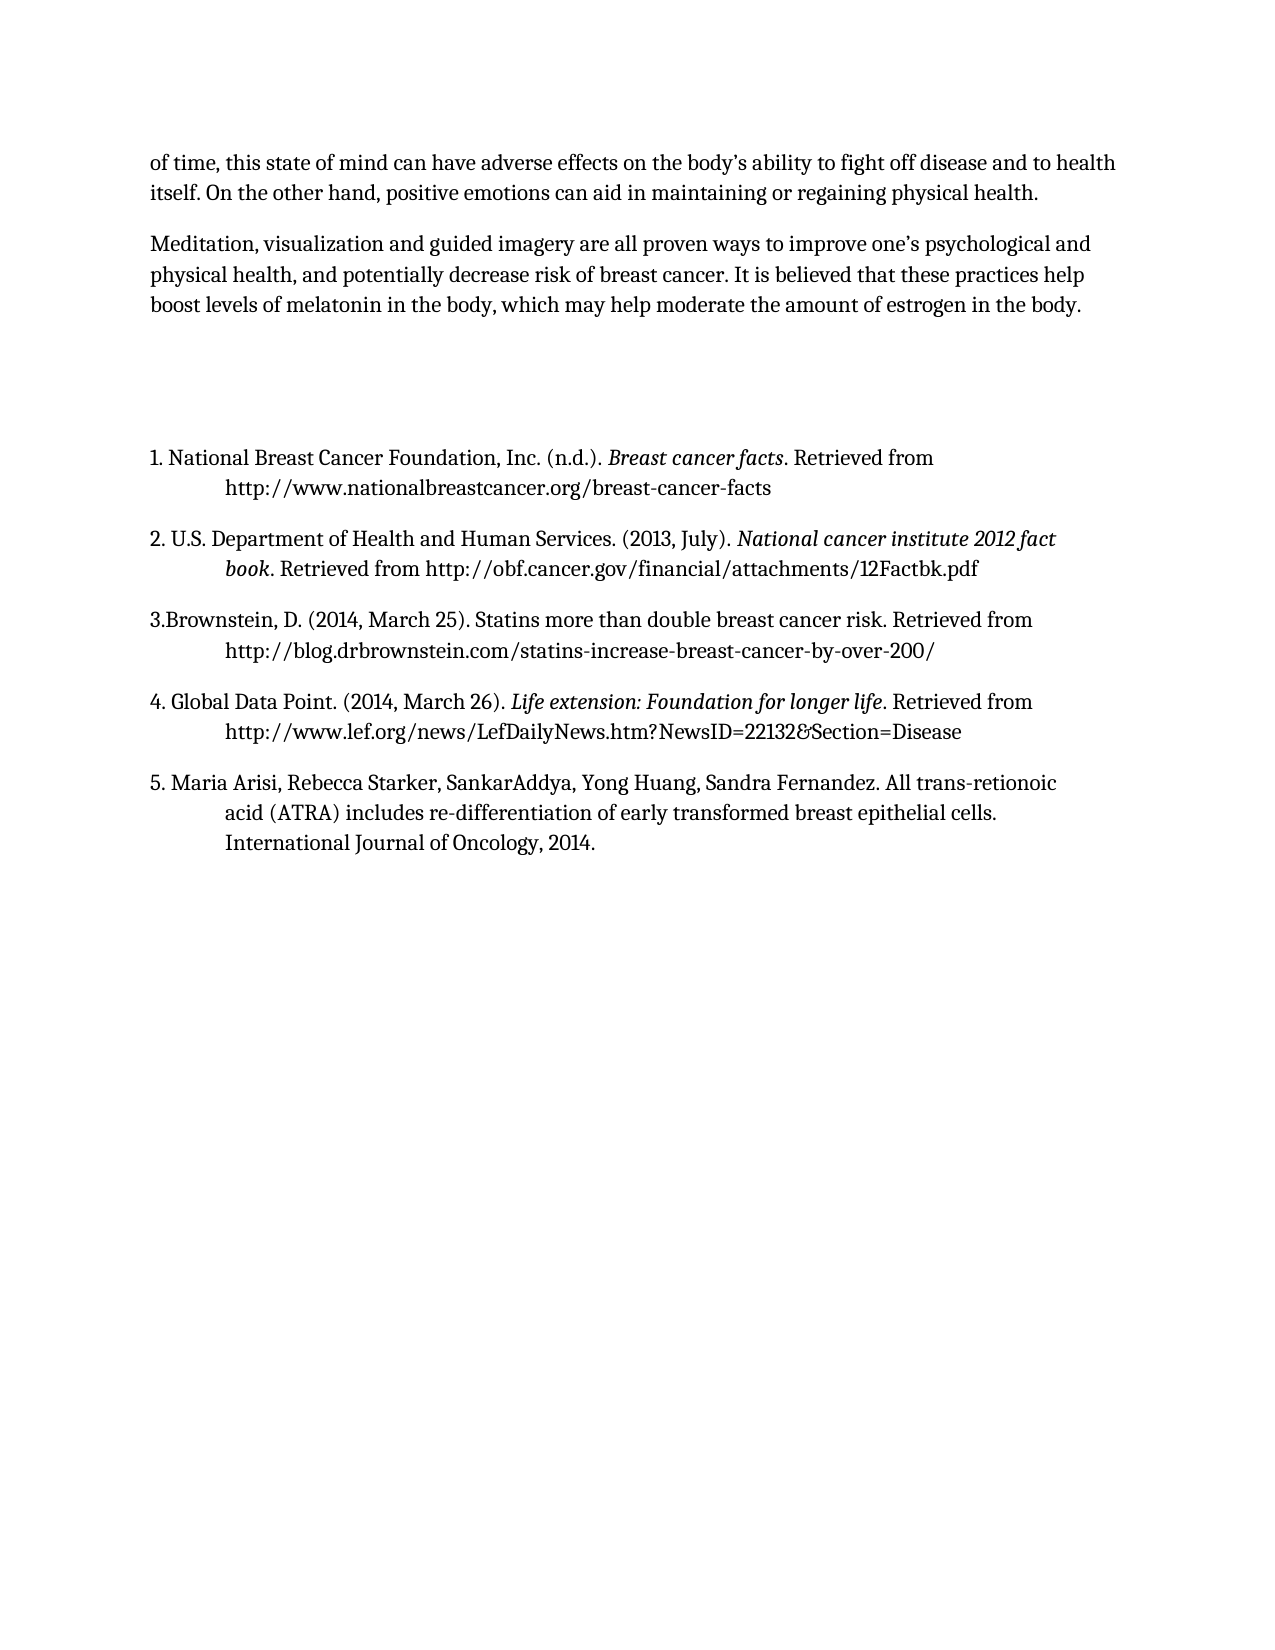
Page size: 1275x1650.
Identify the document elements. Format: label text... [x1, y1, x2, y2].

text 3.Brownstein, D. (2014, March 25). Statins more than double breast cancer risk. Retrieved from http://blog.drbrownstein.com/statins-increase-breast-cancer-by-over-200/ [150, 607, 1125, 664]
text 1. National Breast Cancer Foundation, Inc. (n.d.). Breast cancer facts. Retrieved from http://www.nationalbreastcancer.org/breast-cancer-facts [150, 445, 1125, 501]
text 5. Maria Arisi, Rebecca Starker, SankarAddya, Yong Huang, Sandra Fernandez. All trans-retionoic acid (ATRA) includes re-differentiation of early transformed breast epithelial cells. International Journal of Oncology, 2014. [150, 770, 1125, 857]
text Meditation, visualization and guided imagery are all proven ways to improve one’s psychological and physical health, and potentially decrease risk of breast cancer. It is believed that these practices help boost levels of melatonin in the body, which may help moderate the amount of estrogen in the body. [150, 231, 1125, 318]
text 4. Global Data Point. (2014, March 26). Life extension: Foundation for longer life. Retrieved from http://www.lef.org/news/LefDailyNews.htm?NewsID=22132&Section=Disease [150, 688, 1125, 745]
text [150, 150, 1125, 207]
text 2. U.S. Department of Health and Human Services. (2013, July). National cancer institute 2012 fact book. Retrieved from http://obf.cancer.gov/financial/attachments/12Factbk.pdf [150, 526, 1125, 583]
